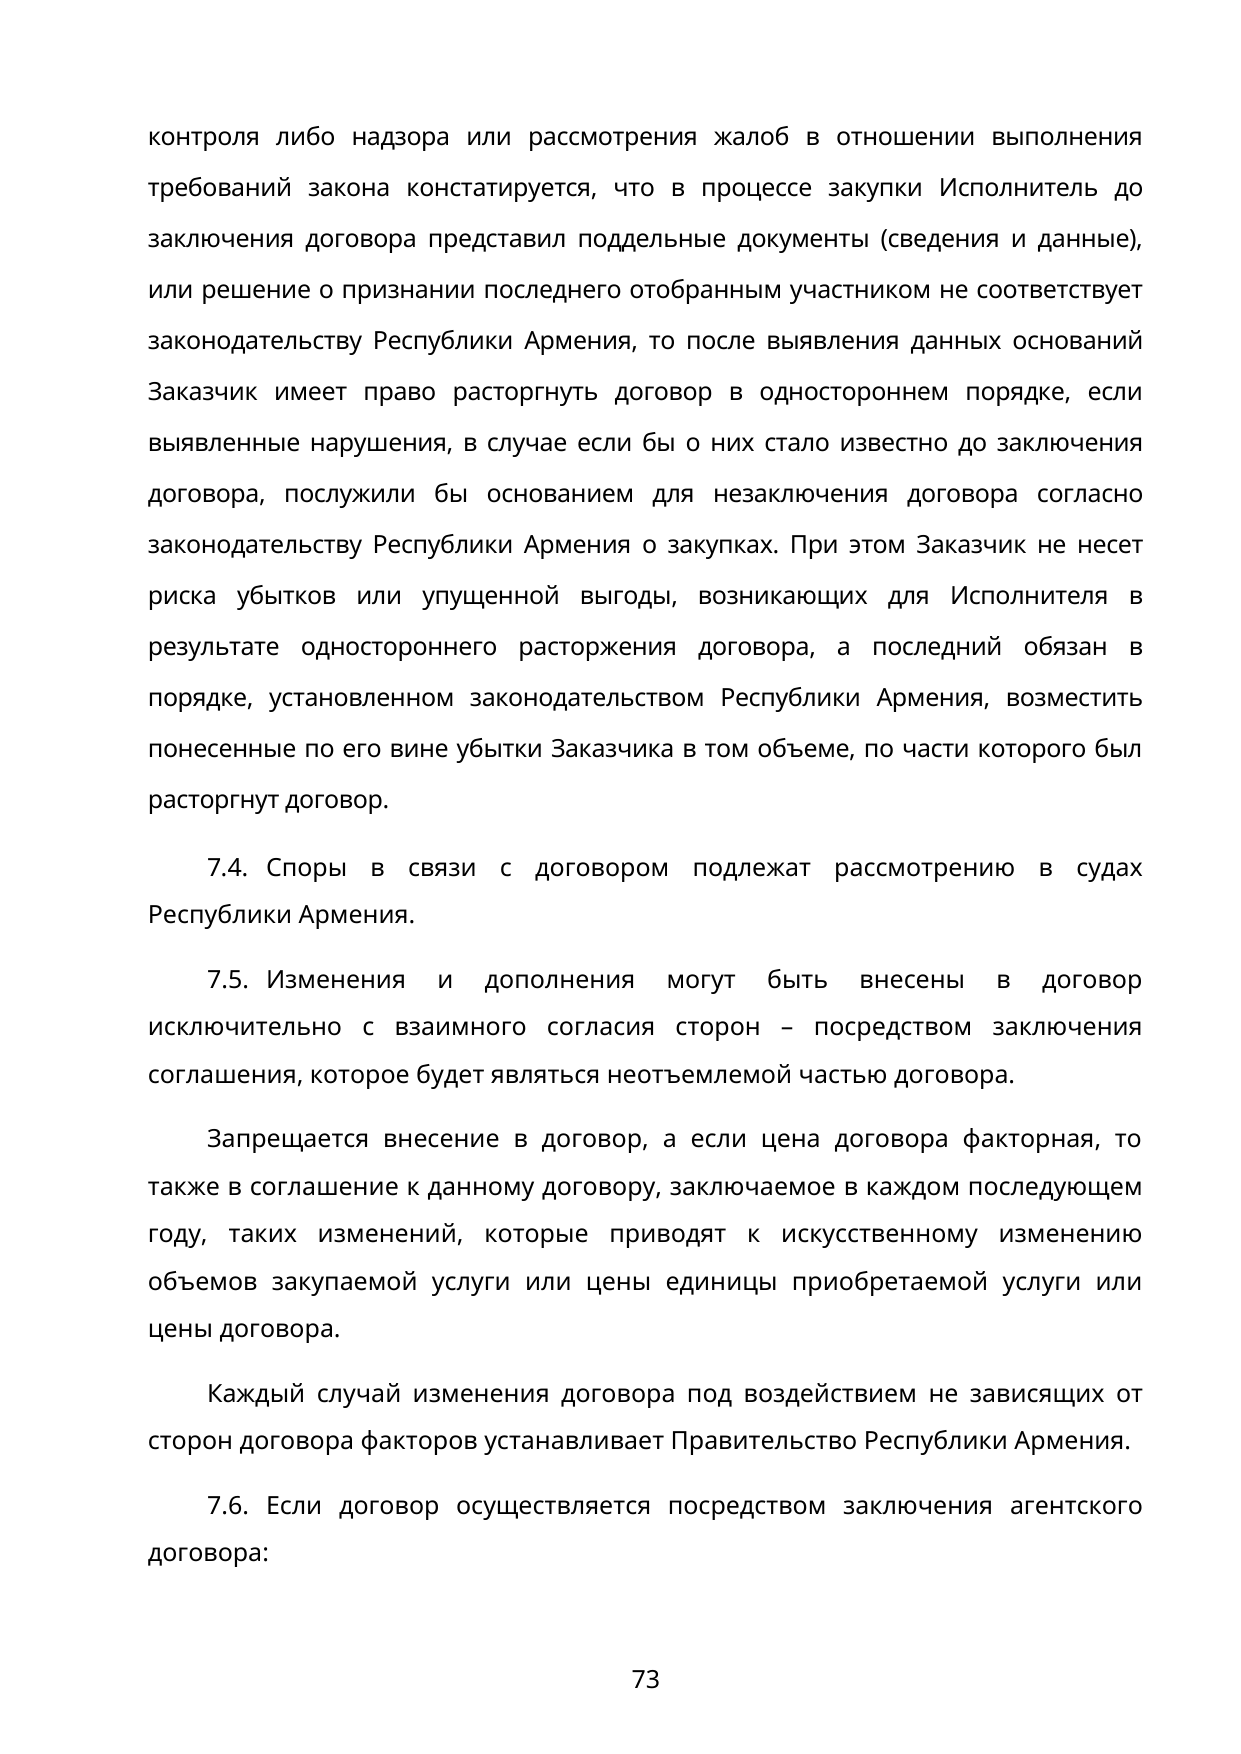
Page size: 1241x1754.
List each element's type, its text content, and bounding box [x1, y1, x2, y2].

text 7.4. Споры в связи с договором подлежат рассмотрению в судах Республики Армения. [148, 849, 1144, 931]
text Запрещается внесение в договор, а если цена договора факторная, то также в соглашение к данному договору, заключаемое в каждом последующем году, таких изменений, которые приводят к искусственному изменению объемов закупаемой услуги или цены единицы приобретаемой услуги или цены договора. [148, 1121, 1144, 1345]
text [148, 118, 1144, 816]
text 7.5. Изменения и дополнения могут быть внесены в договор исключительно с взаимного согласия сторон – посредством заключения соглашения, которое будет являться неотъемлемой частью договора. [148, 961, 1144, 1091]
text Каждый случай изменения договора под воздействием не зависящих от сторон договора факторов устанавливает Правительство Республики Армения. [148, 1375, 1144, 1457]
text 7.6. Если договор осуществляется посредством заключения агентского договора: [148, 1487, 1144, 1569]
